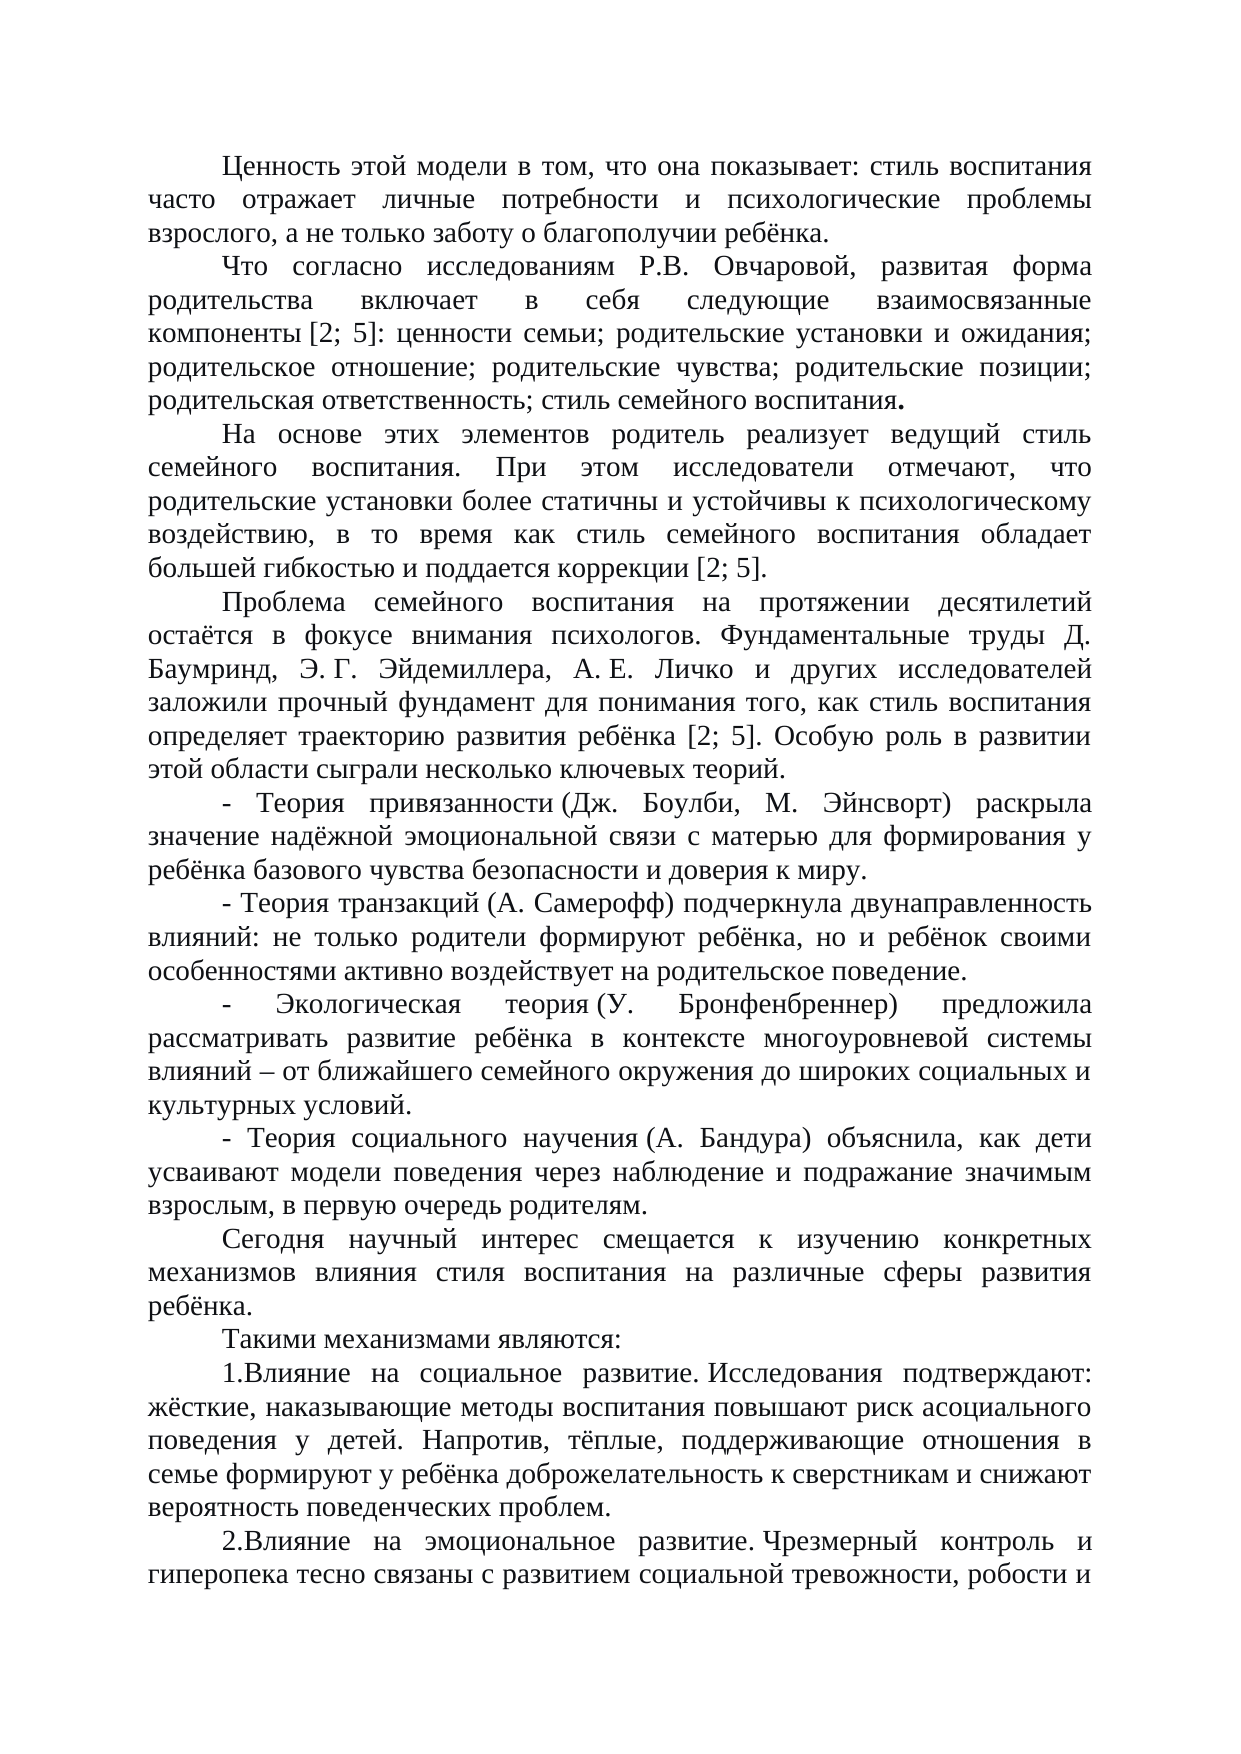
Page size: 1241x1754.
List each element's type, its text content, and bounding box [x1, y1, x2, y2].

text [148, 1523, 1092, 1590]
text - Экологическая теория (У. Бронфенбреннер) предложила рассматривать развитие ребёнка в контексте многоуровневой системы влияний – от ближайшего семейного окружения до широких социальных и культурных условий. [148, 986, 1092, 1120]
text - Теория привязанности (Дж. Боулби, М. Эйнсворт) раскрыла значение надёжной эмоциональной связи с матерью для формирования у ребёнка базового чувства безопасности и доверия к миру. [148, 785, 1092, 886]
text 1.Влияние на социальное развитие. Исследования подтверждают: жёсткие, наказывающие методы воспитания повышают риск асоциального поведения у детей. Напротив, тёплые, поддерживающие отношения в семье формируют у ребёнка доброжелательность к сверстникам и снижают вероятность поведенческих проблем. [148, 1355, 1092, 1523]
text На основе этих элементов родитель реализует ведущий стиль семейного воспитания. При этом исследователи отмечают, что родительские установки более статичны и устойчивы к психологическому воздействию, в то время как стиль семейного воспитания обладает большей гибкостью и поддается коррекции [2; 5]. [148, 416, 1092, 584]
text - Теория социального научения (А. Бандура) объяснила, как дети усваивают модели поведения через наблюдение и подражание значимым взрослым, в первую очередь родителям. [148, 1120, 1092, 1221]
text - Теория транзакций (А. Самерофф) подчеркнула двунаправленность влияний: не только родители формируют ребёнка, но и ребёнок своими особенностями активно воздействует на родительское поведение. [148, 886, 1092, 986]
text Что согласно исследованиям Р.В. Овчаровой, развитая форма родительства включает в себя следующие взаимосвязанные компоненты [2; 5]: ценности семьи; родительские установки и ожидания; родительское отношение; родительские чувства; родительские позиции; родительская ответственность; стиль семейного воспитания. [148, 248, 1092, 416]
text Сегодня научный интерес смещается к изучению конкретных механизмов влияния стиля воспитания на различные сферы развития ребёнка. [148, 1221, 1092, 1322]
text Ценность этой модели в том, что она показывает: стиль воспитания часто отражает личные потребности и психологические проблемы взрослого, а не только заботу о благополучии ребёнка. [148, 148, 1092, 248]
text Такими механизмами являются: [148, 1322, 1092, 1355]
text Проблема семейного воспитания на протяжении десятилетий остаётся в фокусе внимания психологов. Фундаментальные труды Д. Баумринд, Э. Г. Эйдемиллера, А. Е. Личко и других исследователей заложили прочный фундамент для понимания того, как стиль воспитания определяет траекторию развития ребёнка [2; 5]. Особую роль в развитии этой области сыграли несколько ключевых теорий. [148, 584, 1092, 785]
